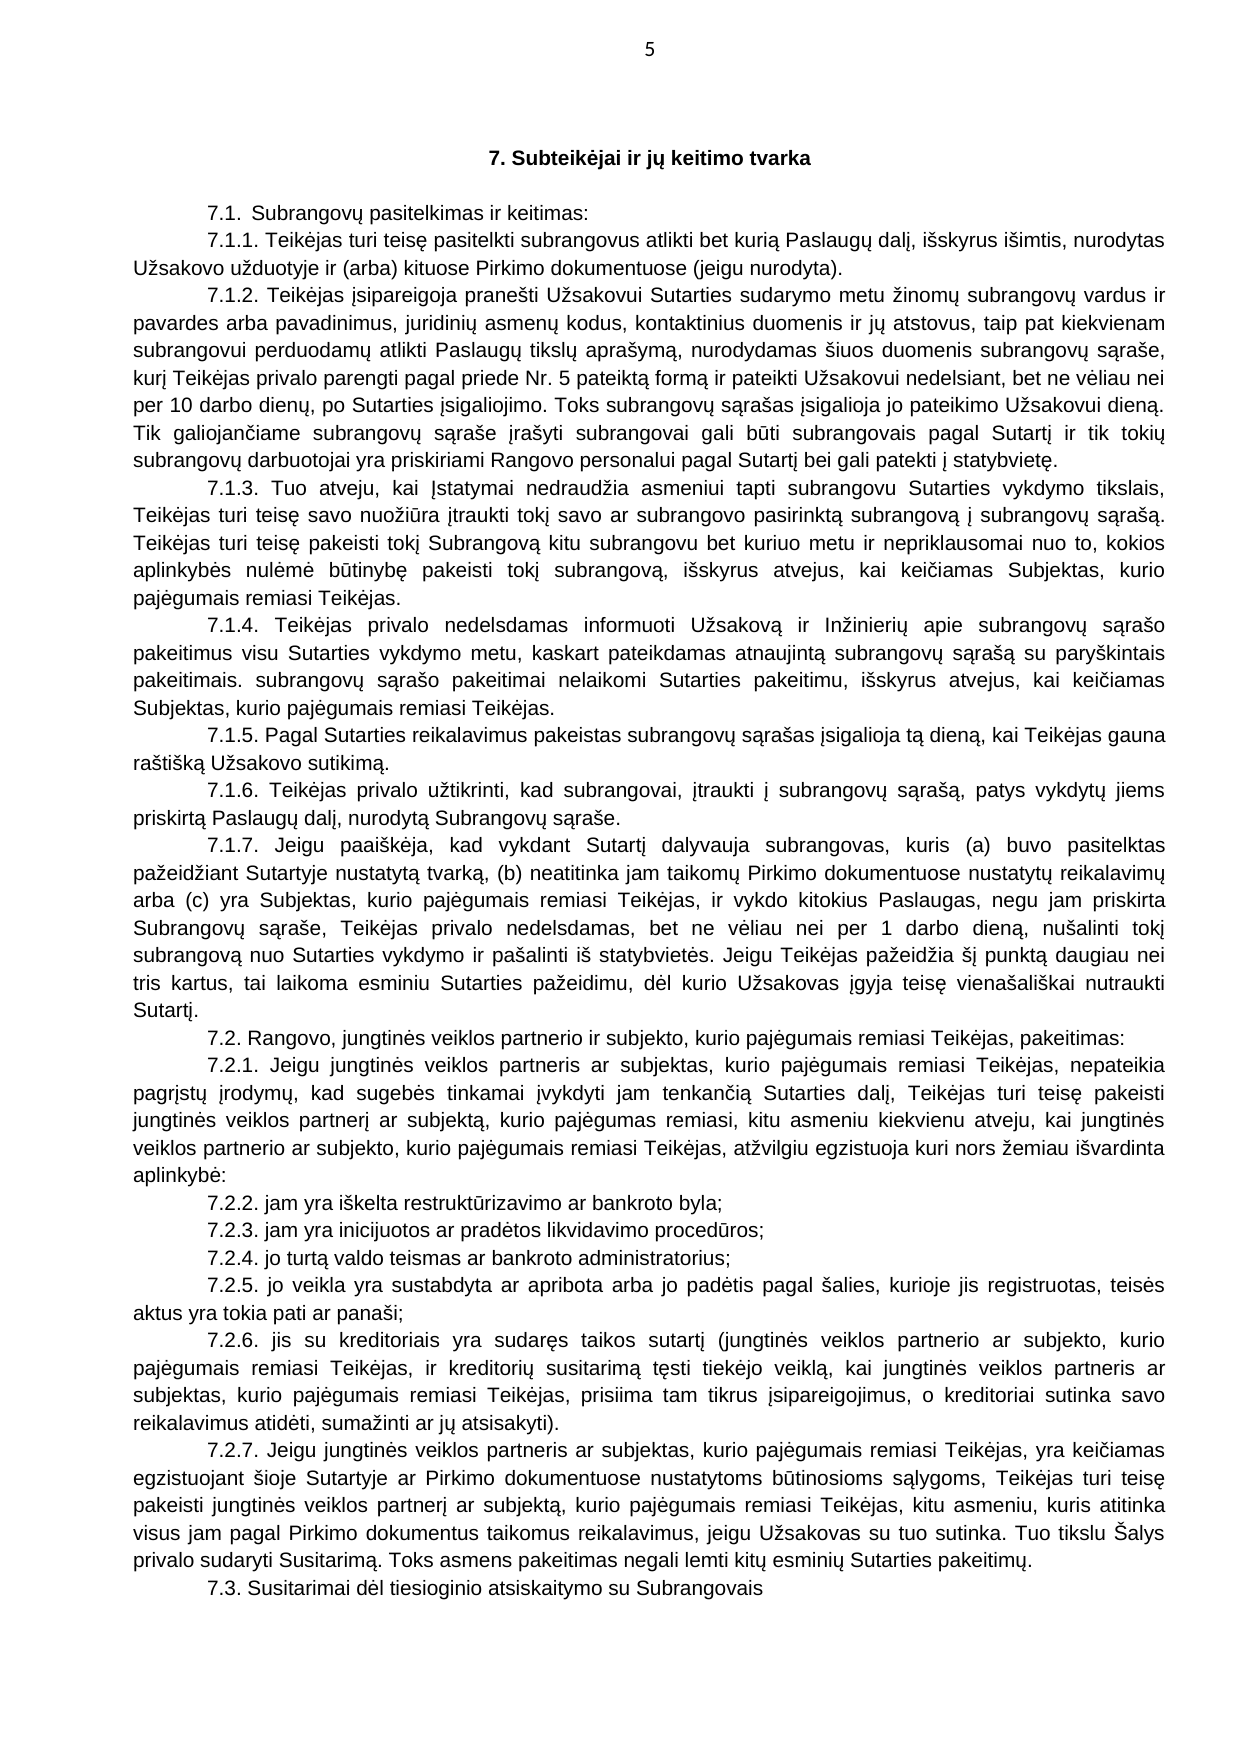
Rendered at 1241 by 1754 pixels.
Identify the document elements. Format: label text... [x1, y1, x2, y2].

text 7.1. Subrangovų pasitelkimas ir keitimas: [133, 201, 1167, 224]
text 7.3. Susitarimai dėl tiesioginio atsiskaitymo su Subrangovais [133, 1576, 1167, 1599]
text 7.2.3. jam yra inicijuotos ar pradėtos likvidavimo procedūros; [133, 1218, 1167, 1242]
text 7.1.6. Teikėjas privalo užtikrinti, kad subrangovai, įtraukti į subrangovų sąrašą, patys vykdytų jiems priskirtą Paslaugų dalį, nurodytą Subrangovų sąraše. [133, 778, 1167, 829]
text 7.1.5. Pagal Sutarties reikalavimus pakeistas subrangovų sąrašas įsigalioja tą dieną, kai Teikėjas gauna raštišką Užsakovo sutikimą. [133, 723, 1167, 774]
text 7.1.2. Teikėjas įsipareigoja pranešti Užsakovui Sutarties sudarymo metu žinomų subrangovų vardus ir pavardes arba pavadinimus, juridinių asmenų kodus, kontaktinius duomenis ir jų atstovus, taip pat kiekvienam subrangovui perduodamų atlikti Paslaugų tikslų aprašymą, nurodydamas šiuos duomenis subrangovų sąraše, kurį Teikėjas privalo parengti pagal priede Nr. 5 pateiktą formą ir pateikti Užsakovui nedelsiant, bet ne vėliau nei per 10 darbo dienų, po Sutarties įsigaliojimo. Toks subrangovų sąrašas įsigalioja jo pateikimo Užsakovui dieną. Tik galiojančiame subrangovų sąraše įrašyti subrangovai gali būti subrangovais pagal Sutartį ir tik tokių subrangovų darbuotojai yra priskiriami Rangovo personalui pagal Sutartį bei gali patekti į statybvietę. [133, 283, 1167, 472]
text 7.1.1. Teikėjas turi teisę pasitelkti subrangovus atlikti bet kurią Paslaugų dalį, išskyrus išimtis, nurodytas Užsakovo užduotyje ir (arba) kituose Pirkimo dokumentuose (jeigu nurodyta). [133, 228, 1167, 279]
text 7.2.4. jo turtą valdo teismas ar bankroto administratorius; [133, 1246, 1167, 1269]
text 7.2.2. jam yra iškelta restruktūrizavimo ar bankroto byla; [133, 1191, 1167, 1214]
text 7.1.3. Tuo atveju, kai Įstatymai nedraudžia asmeniui tapti subrangovu Sutarties vykdymo tikslais, Teikėjas turi teisę savo nuožiūra įtraukti tokį savo ar subrangovo pasirinktą subrangovą į subrangovų sąrašą. Teikėjas turi teisę pakeisti tokį Subrangovą kitu subrangovu bet kuriuo metu ir nepriklausomai nuo to, kokios aplinkybės nulėmė būtinybę pakeisti tokį subrangovą, išskyrus atvejus, kai keičiamas Subjektas, kurio pajėgumais remiasi Teikėjas. [133, 476, 1167, 609]
text 7.2.7. Jeigu jungtinės veiklos partneris ar subjektas, kurio pajėgumais remiasi Teikėjas, yra keičiamas egzistuojant šioje Sutartyje ar Pirkimo dokumentuose nustatytoms būtinosioms sąlygoms, Teikėjas turi teisę pakeisti jungtinės veiklos partnerį ar subjektą, kurio pajėgumais remiasi Teikėjas, kitu asmeniu, kuris atitinka visus jam pagal Pirkimo dokumentus taikomus reikalavimus, jeigu Užsakovas su tuo sutinka. Tuo tikslu Šalys privalo sudaryti Susitarimą. Toks asmens pakeitimas negali lemti kitų esminių Sutarties pakeitimų. [133, 1438, 1167, 1572]
text 7.2. Rangovo, jungtinės veiklos partnerio ir subjekto, kurio pajėgumais remiasi Teikėjas, pakeitimas: [133, 1026, 1167, 1049]
text 7.1.7. Jeigu paaiškėja, kad vykdant Sutartį dalyvauja subrangovas, kuris (a) buvo pasitelktas pažeidžiant Sutartyje nustatytą tvarką, (b) neatitinka jam taikomų Pirkimo dokumentuose nustatytų reikalavimų arba (c) yra Subjektas, kurio pajėgumais remiasi Teikėjas, ir vykdo kitokius Paslaugas, negu jam priskirta Subrangovų sąraše, Teikėjas privalo nedelsdamas, bet ne vėliau nei per 1 darbo dieną, nušalinti tokį subrangovą nuo Sutarties vykdymo ir pašalinti iš statybvietės. Jeigu Teikėjas pažeidžia šį punktą daugiau nei tris kartus, tai laikoma esminiu Sutarties pažeidimu, dėl kurio Užsakovas įgyja teisę vienašališkai nutraukti Sutartį. [133, 833, 1167, 1022]
text 7. Subteikėjai ir jų keitimo tvarka [133, 146, 1167, 169]
text 7.2.6. jis su kreditoriais yra sudaręs taikos sutartį (jungtinės veiklos partnerio ar subjekto, kurio pajėgumais remiasi Teikėjas, ir kreditorių susitarimą tęsti tiekėjo veiklą, kai jungtinės veiklos partneris ar subjektas, kurio pajėgumais remiasi Teikėjas, prisiima tam tikrus įsipareigojimus, o kreditoriai sutinka savo reikalavimus atidėti, sumažinti ar jų atsisakyti). [133, 1328, 1167, 1434]
text 7.1.4. Teikėjas privalo nedelsdamas informuoti Užsakovą ir Inžinierių apie subrangovų sąrašo pakeitimus visu Sutarties vykdymo metu, kaskart pateikdamas atnaujintą subrangovų sąrašą su paryškintais pakeitimais. subrangovų sąrašo pakeitimai nelaikomi Sutarties pakeitimu, išskyrus atvejus, kai keičiamas Subjektas, kurio pajėgumais remiasi Teikėjas. [133, 613, 1167, 719]
text 7.2.5. jo veikla yra sustabdyta ar apribota arba jo padėtis pagal šalies, kurioje jis registruotas, teisės aktus yra tokia pati ar panaši; [133, 1273, 1167, 1324]
text 7.2.1. Jeigu jungtinės veiklos partneris ar subjektas, kurio pajėgumais remiasi Teikėjas, nepateikia pagrįstų įrodymų, kad sugebės tinkamai įvykdyti jam tenkančią Sutarties dalį, Teikėjas turi teisę pakeisti jungtinės veiklos partnerį ar subjektą, kurio pajėgumas remiasi, kitu asmeniu kiekvienu atveju, kai jungtinės veiklos partnerio ar subjekto, kurio pajėgumais remiasi Teikėjas, atžvilgiu egzistuoja kuri nors žemiau išvardinta aplinkybė: [133, 1053, 1167, 1187]
